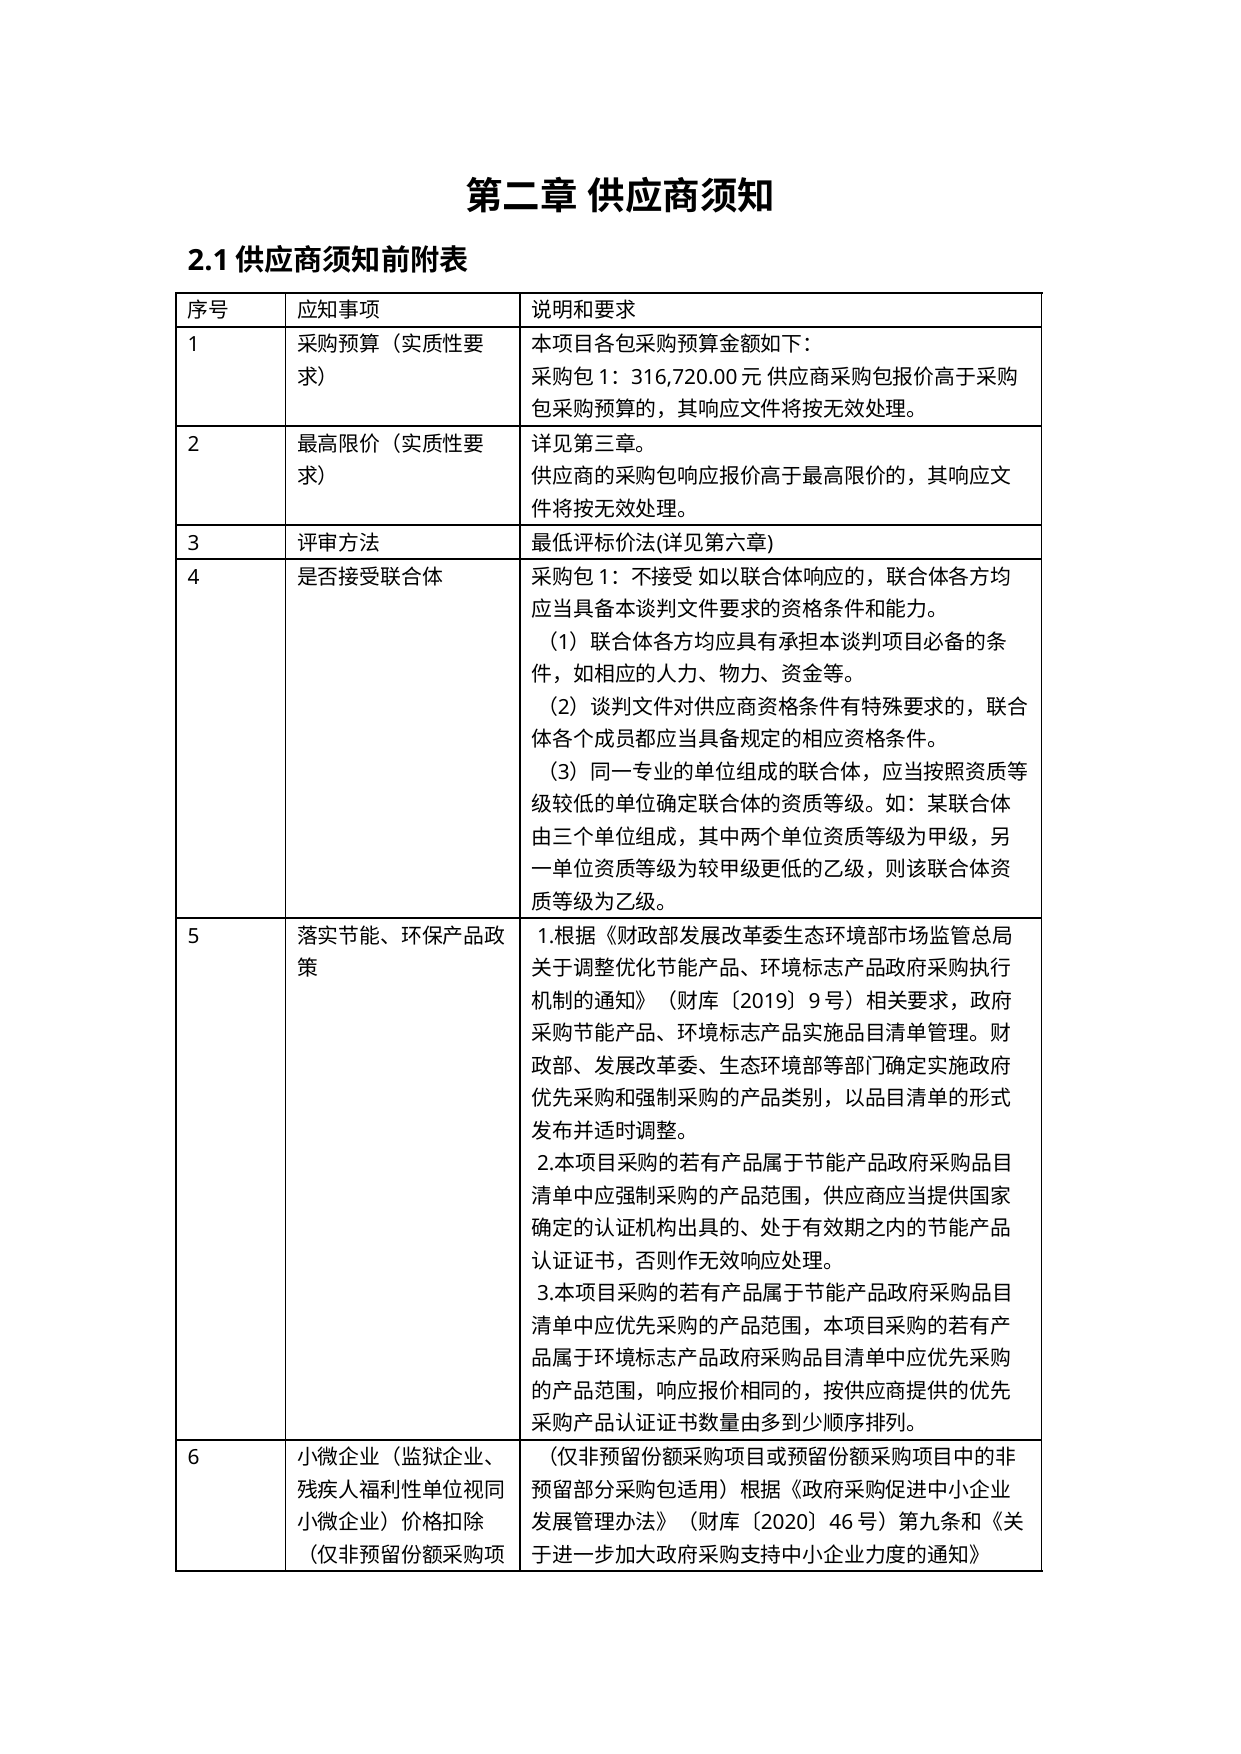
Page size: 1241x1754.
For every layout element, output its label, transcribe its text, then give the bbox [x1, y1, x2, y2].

table_cell 1 [177, 328, 285, 425]
table_cell 最高限价（实质性要求） [286, 427, 519, 524]
table_cell 3 [177, 526, 285, 558]
table_cell 采购预算（实质性要求） [286, 328, 519, 425]
table_cell 4 [177, 560, 285, 917]
table_cell 2 [177, 427, 285, 524]
table_header 应知事项 [286, 294, 519, 326]
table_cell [286, 1441, 519, 1570]
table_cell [521, 1441, 1041, 1570]
text 第二章 供应商须知 [187, 162, 1053, 227]
table_cell 评审方法 [286, 526, 519, 558]
table_cell 落实节能、环保产品政策 [286, 919, 519, 1439]
table_cell 采购包1：不接受 如以联合体响应的，联合体各方均应当具备本谈判文件要求的资格条件和能力。 （1）联合体各方均应具有承担本谈判项目必备的条件，如相应的人力、物力、资金等。 （2）谈判文件对供应商资格条件有特殊要求的，联合体各个成员都应当具备规定的相应资格条件。 （3）同一专业的单位组成的联合体，应当按照资质等级较低的单位确定联合体的资质等级。如：某联合体由三个单位组成，其中两个单位资质等级为甲级，另一单位资质等级为较甲级更低的乙级，则该联合体资质等级为乙级。 [521, 560, 1041, 917]
table_cell 最低评标价法(详见第六章) [521, 526, 1041, 558]
table_cell 本项目各包采购预算金额如下： 采购包1：316,720.00元 供应商采购包报价高于采购包采购预算的，其响应文件将按无效处理。 [521, 328, 1041, 425]
text 2.1供应商须知前附表 [187, 227, 1053, 292]
table_cell 是否接受联合体 [286, 560, 519, 917]
table_header 序号 [177, 294, 285, 326]
table_header 说明和要求 [521, 294, 1041, 326]
table_cell 1.根据《财政部发展改革委生态环境部市场监管总局关于调整优化节能产品、环境标志产品政府采购执行机制的通知》（财库〔2019〕9号）相关要求，政府采购节能产品、环境标志产品实施品目清单管理。财政部、发展改革委、生态环境部等部门确定实施政府优先采购和强制采购的产品类别，以品目清单的形式发布并适时调整。 2.本项目采购的若有产品属于节能产品政府采购品目清单中应强制采购的产品范围，供应商应当提供国家确定的认证机构出具的、处于有效期之内的节能产品认证证书，否则作无效响应处理。 3.本项目采购的若有产品属于节能产品政府采购品目清单中应优先采购的产品范围，本项目采购的若有产品属于环境标志产品政府采购品目清单中应优先采购的产品范围，响应报价相同的，按供应商提供的优先采购产品认证证书数量由多到少顺序排列。 [521, 919, 1041, 1439]
table_cell 5 [177, 919, 285, 1439]
table_cell 6 [177, 1441, 285, 1570]
table_cell 详见第三章。 供应商的采购包响应报价高于最高限价的，其响应文件将按无效处理。 [521, 427, 1041, 524]
